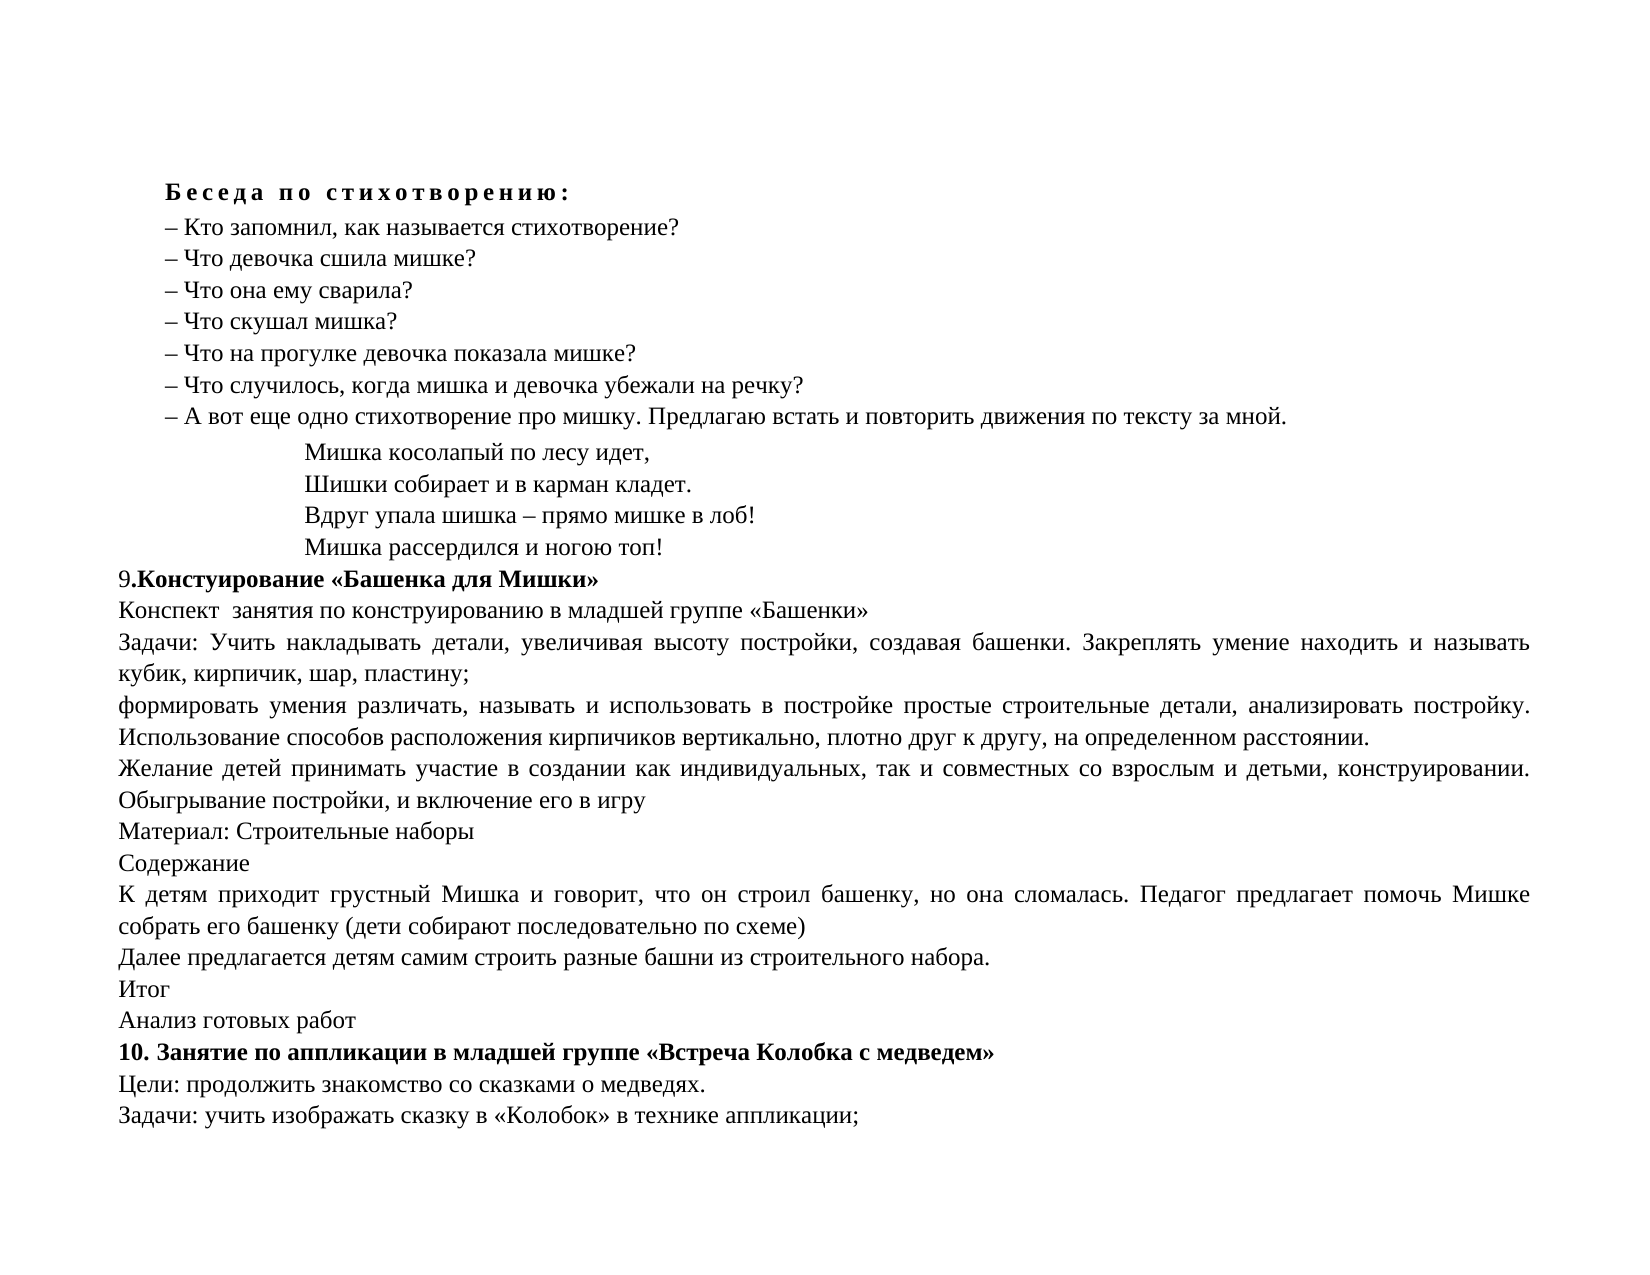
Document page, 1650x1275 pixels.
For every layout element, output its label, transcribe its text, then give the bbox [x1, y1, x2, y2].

text 9.Констуирование «Башенка для Мишки» [118, 564, 1532, 592]
text Содержание [118, 848, 1532, 877]
text Анализ готовых работ [118, 1006, 1532, 1034]
text Цели: продолжить знакомство со сказками о медведях. [118, 1069, 1532, 1097]
text Конспект занятия по конструированию в младшей группе «Башенки» [118, 595, 1532, 624]
text – Что она ему сварила? [118, 275, 1532, 304]
text Задачи: учить изображать сказку в «Колобок» в технике аппликации; [118, 1100, 1532, 1129]
text – Что скушал мишка? [118, 307, 1532, 335]
text – А вот еще одно стихотворение про мишку. Предлагаю встать и повторить движения по тексту за мной. [118, 401, 1532, 430]
text К детям приходит грустный Мишка и говорит, что он строил башенку, но она сломалась. Педагог предлагает помочь Мишке собрать его башенку (дети собирают последовательно по схеме) [118, 879, 1532, 940]
text – Что на прогулке девочка показала мишке? [118, 338, 1532, 367]
text Вдруг упала шишка – прямо мишке в лоб! [118, 501, 1532, 529]
text Желание детей принимать участие в создании как индивидуальных, так и совместных со взрослым и детьми, конструировании. Обыгрывание постройки, и включение его в игру [118, 753, 1532, 813]
text Материал: Строительные наборы [118, 816, 1532, 845]
text Беседа по стихотворению: [118, 177, 1532, 206]
text – Что девочка сшила мишке? [118, 243, 1532, 272]
text – Что случилось, когда мишка и девочка убежали на речку? [118, 370, 1532, 398]
text Итог [118, 974, 1532, 1003]
text – Кто запомнил, как называется стихотворение? [118, 212, 1532, 241]
text Мишка рассердился и ногою топ! [118, 532, 1532, 561]
text Шишки собирает и в карман кладет. [118, 469, 1532, 498]
text Мишка косолапый по лесу идет, [118, 437, 1532, 466]
text Задачи: Учить накладывать детали, увеличивая высоту постройки, создавая башенки. Закреплять умение находить и называть кубик, кирпичик, шар, пластину; [118, 627, 1532, 687]
text 10. Занятие по аппликации в младшей группе «Встреча Колобка с медведем» [118, 1037, 1532, 1066]
text Далее предлагается детям самим строить разные башни из строительного набора. [118, 942, 1532, 971]
text формировать умения различать, называть и использовать в постройке простые строительные детали, анализировать постройку. Использование способов расположения кирпичиков вертикально, плотно друг к другу, на определенном расстоянии. [118, 690, 1532, 750]
